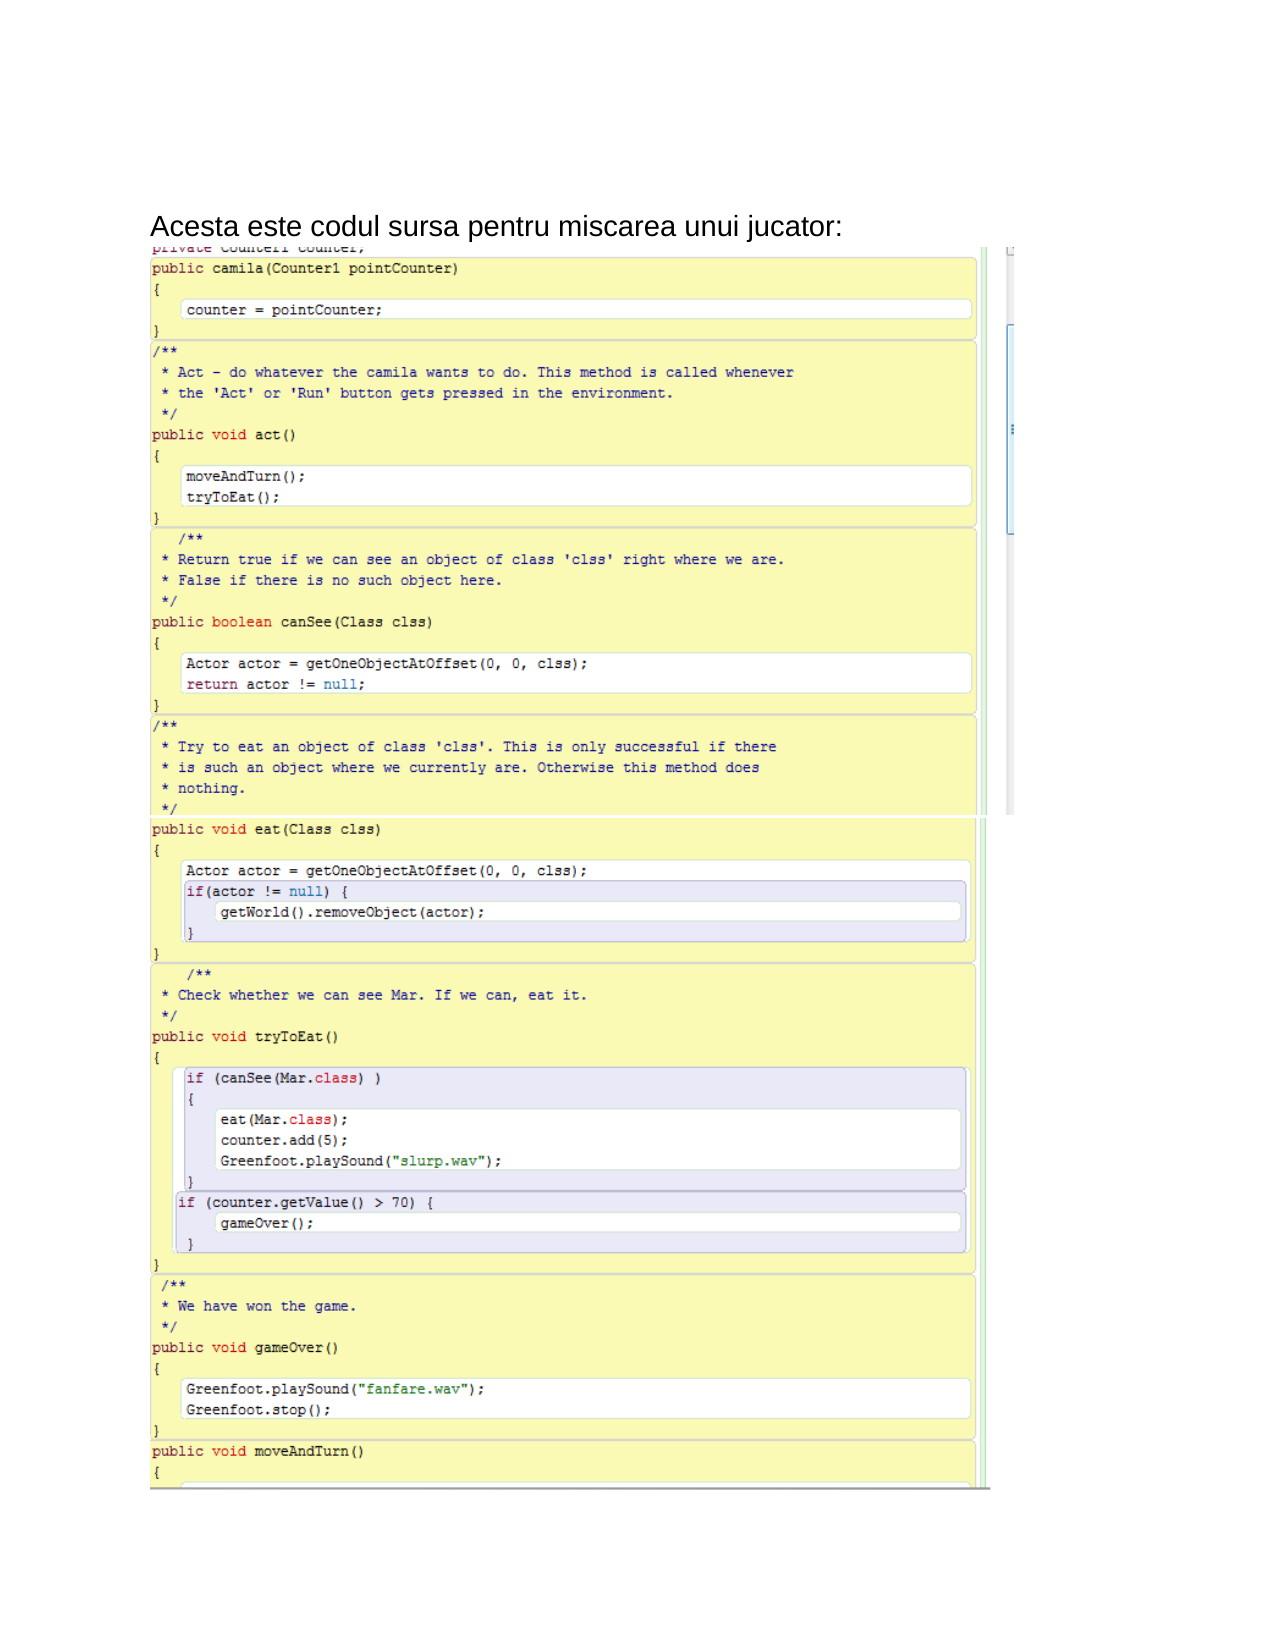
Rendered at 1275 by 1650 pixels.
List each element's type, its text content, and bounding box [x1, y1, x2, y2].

picture [150, 247, 1014, 815]
picture [150, 818, 991, 1490]
